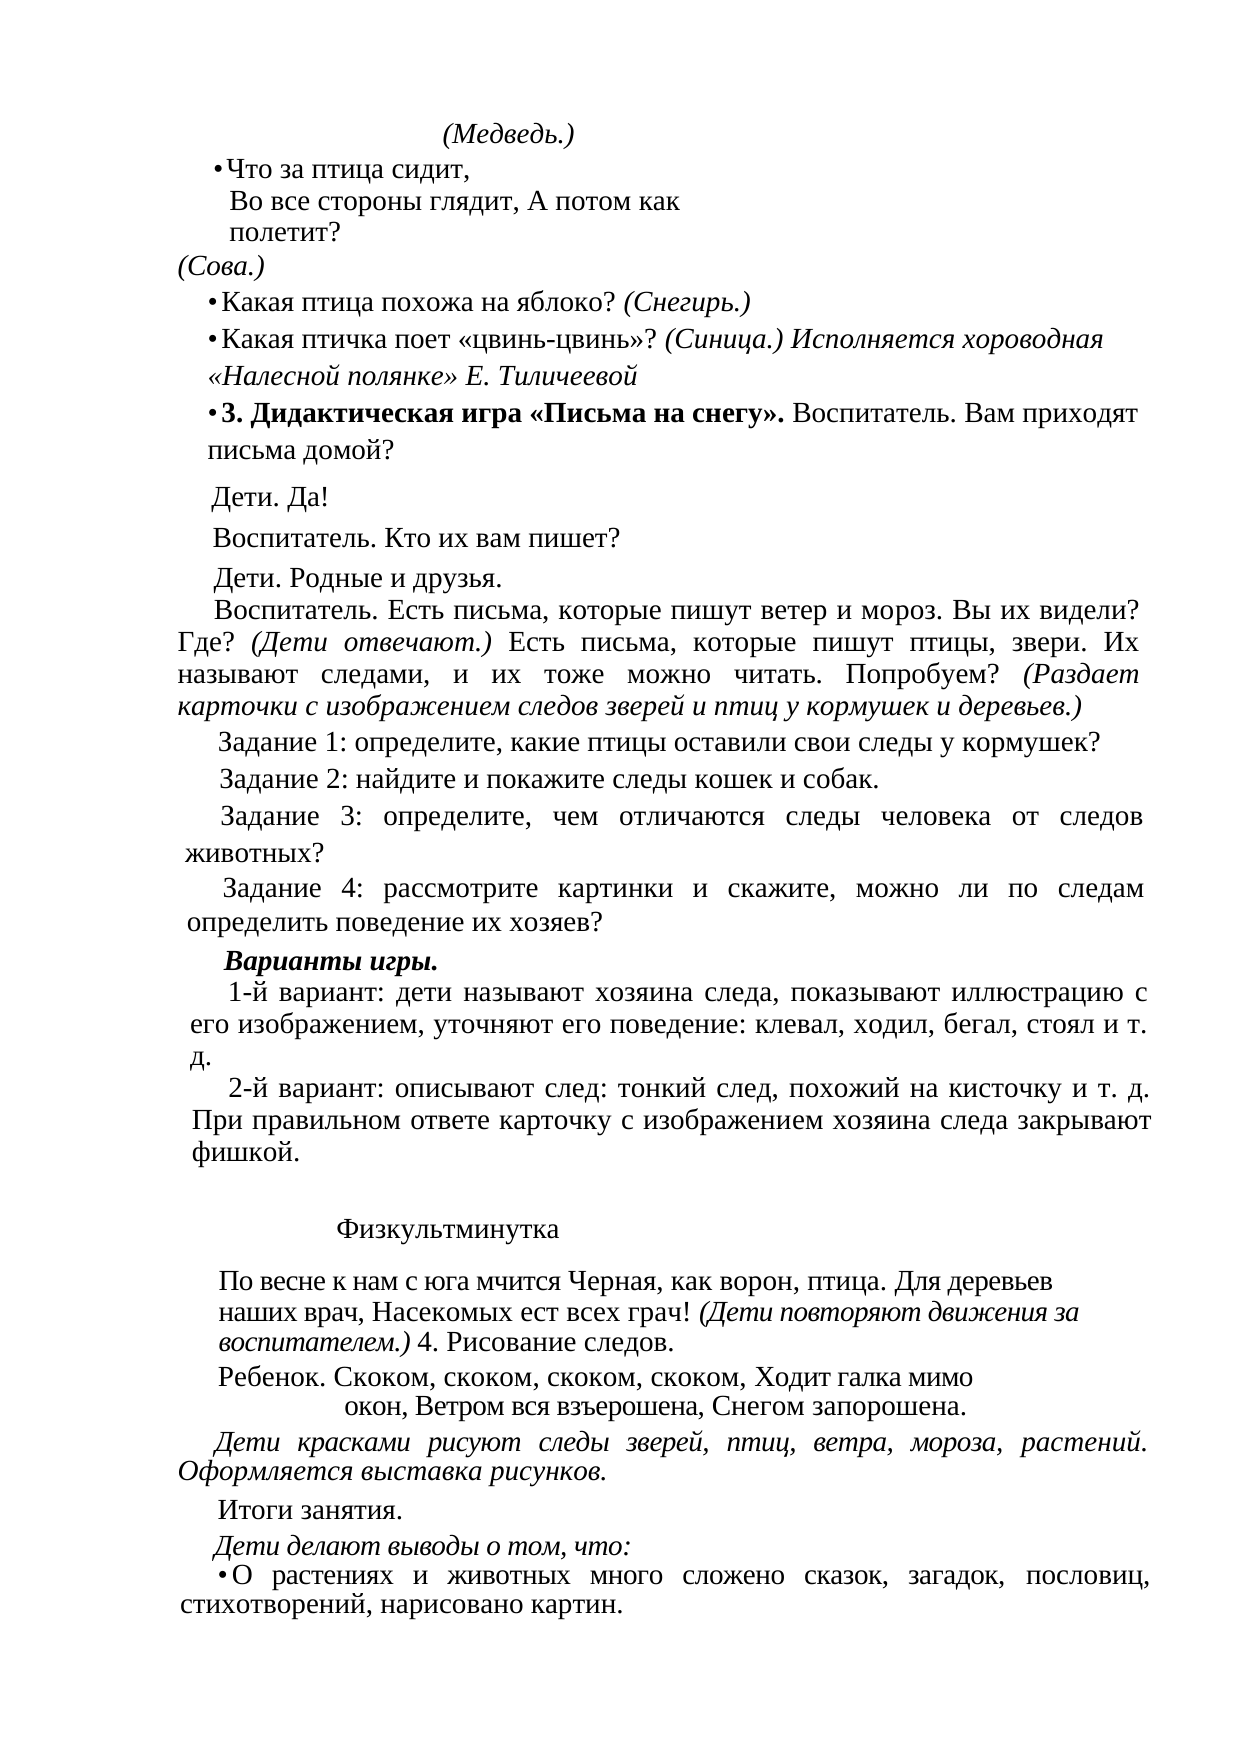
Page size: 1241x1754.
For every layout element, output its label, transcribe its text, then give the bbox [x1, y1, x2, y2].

text Дети красками рисуют следы зверей, птиц, ветра, мороза, растений. Оформляется выставка рисунков. [177, 1428, 1148, 1486]
text Дети. Да! [211, 479, 1152, 513]
text Задание 1: определите, какие птицы оставили свои следы у кормушек? [181, 721, 1142, 759]
text Дети делают выводы о том, что: [214, 1532, 1152, 1561]
list О растениях и животных много сложено сказок, загадок, пословиц, стихотворений, нарисовано картин. [180, 1562, 1150, 1619]
list 3. Дидактическая игра «Письма на снегу». Воспитатель. Вам приходят письма домой? [207, 392, 1152, 466]
list Какая птичка поет «цвинь-цвинь»? (Синица.) Исполняется хороводная «Налесной полянке» Е. Тиличеевой [207, 318, 1152, 392]
list Какая птица похожа на яблоко? (Снегирь.) [207, 282, 1152, 318]
text 1-й вариант: дети называют хозяина следа, показывают иллюстрацию с его изображением, уточняют его поведение: клевал, ходил, бегал, стоял и т. д. [190, 976, 1149, 1072]
text • Что за птица сидит, [213, 154, 1152, 185]
text Задание 3: определите, чем отличаются следы человека от следов животных? [185, 796, 1144, 870]
text Задание 2: найдите и покажите следы кошек и собак. [219, 759, 1152, 796]
text Ребенок. Скоком, скоком, скоком, скоком, Ходит галка мимо окон, Ветром вся взъерошена, Снегом запорошена. [218, 1363, 1014, 1422]
text Воспитатель. Есть письма, которые пишут ветер и мороз. Вы их видели? Где? (Дети отвечают.) Есть письма, которые пишут птицы, звери. Их называют следами, и их тоже можно читать. Попробуем? (Раздает карточки с изображением следов зверей и птиц у кормушек и деревьев.) [177, 593, 1140, 721]
text (Сова.) [177, 248, 1152, 282]
text Физкультминутка [329, 1211, 1152, 1244]
text Итоги занятия. [217, 1492, 1152, 1526]
text Варианты игры. [224, 944, 738, 976]
text (Медведь.) [442, 118, 1152, 150]
text Дети. Родные и друзья. [213, 562, 1152, 593]
text Задание 4: рассмотрите картинки и скажите, можно ли по следам определить поведение их хозяев? [187, 870, 1146, 939]
text Во все стороны глядит, А потом как полетит? [229, 185, 784, 248]
text Воспитатель. Кто их вам пишет? [212, 521, 1152, 554]
text По весне к нам с юга мчится Черная, как ворон, птица. Для деревьев наших врач, Насекомых ест всех грач! (Дети повторяют движения за воспитателем.) 4. Рисование следов. [218, 1266, 1106, 1358]
text 2-й вариант: описывают след: тонкий след, похожий на кисточку и т. д. При правильном ответе карточку с изображением хозяина следа закрывают фишкой. [192, 1072, 1152, 1168]
